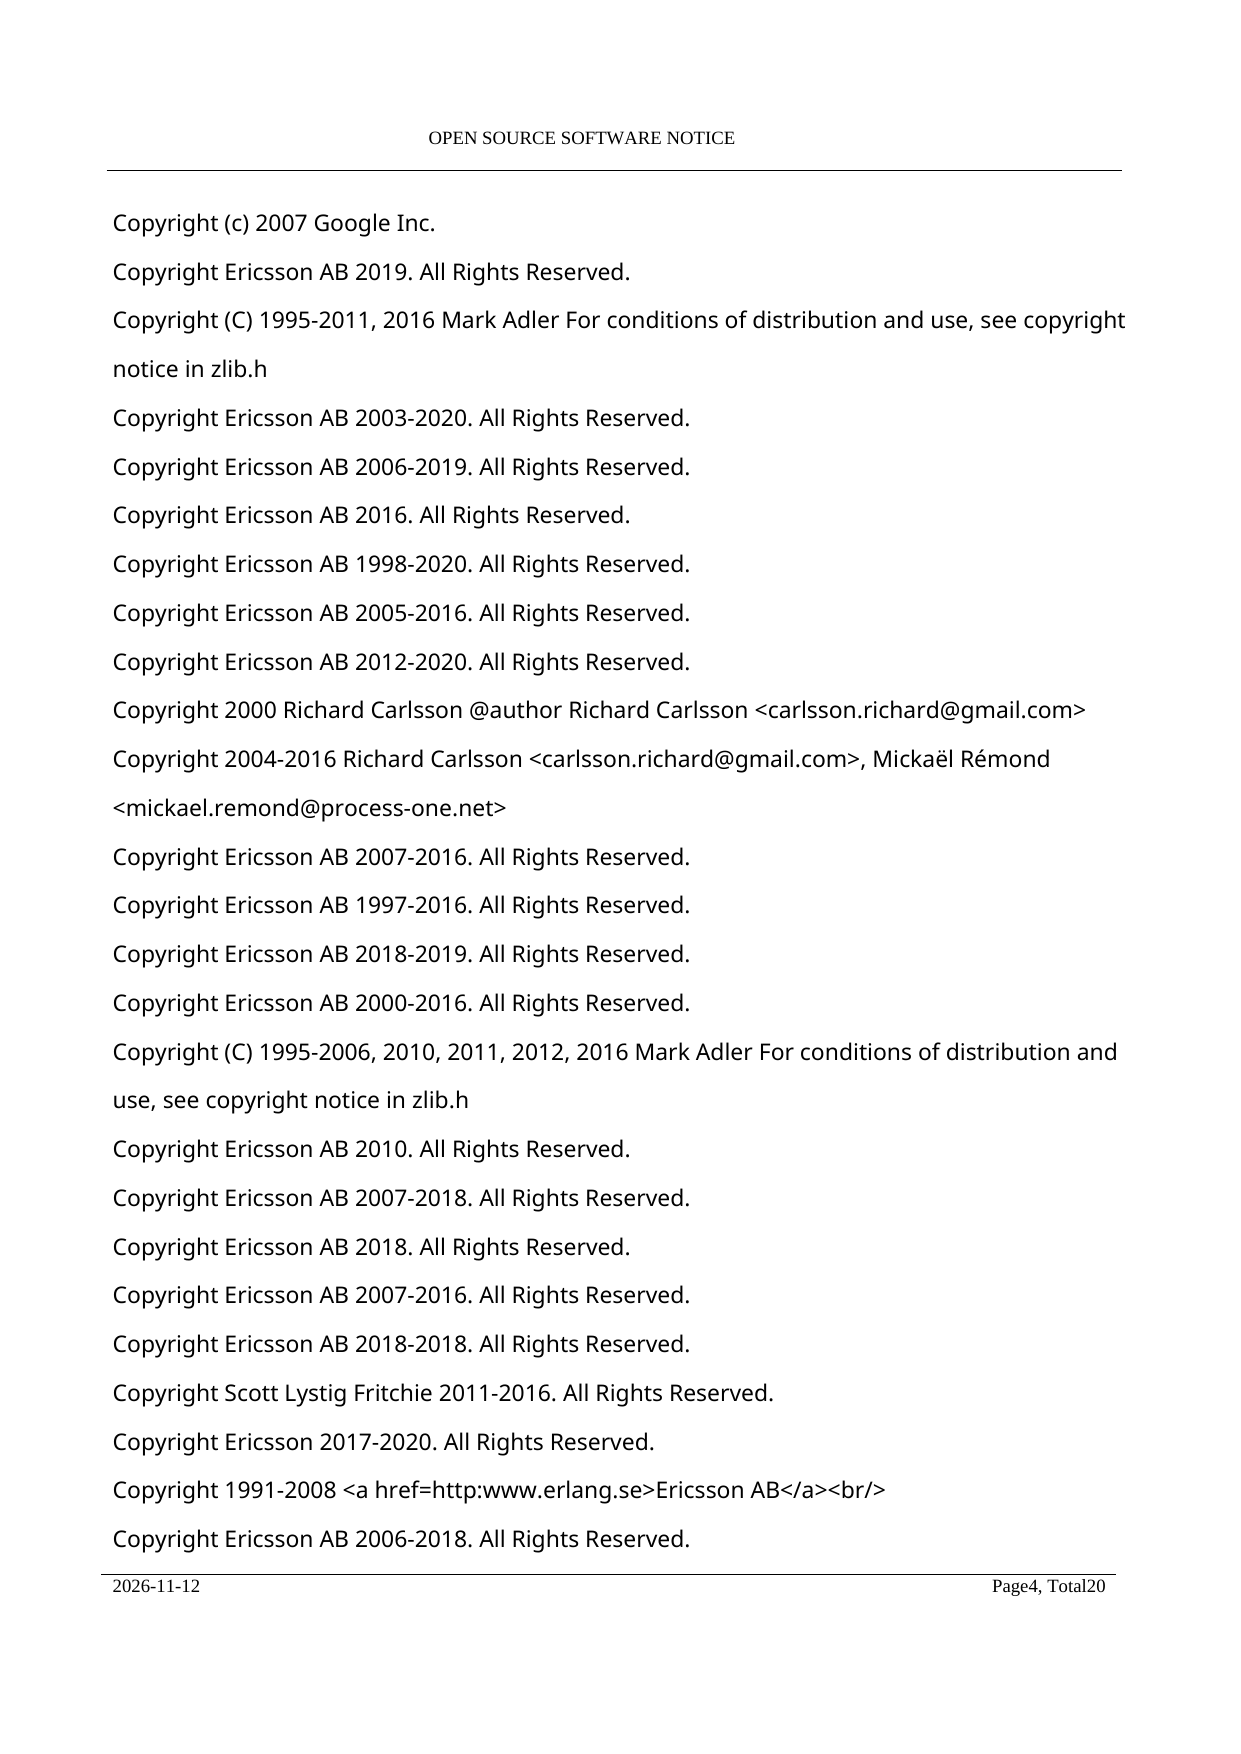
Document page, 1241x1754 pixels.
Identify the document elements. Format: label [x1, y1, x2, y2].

text [112, 206, 1128, 1555]
